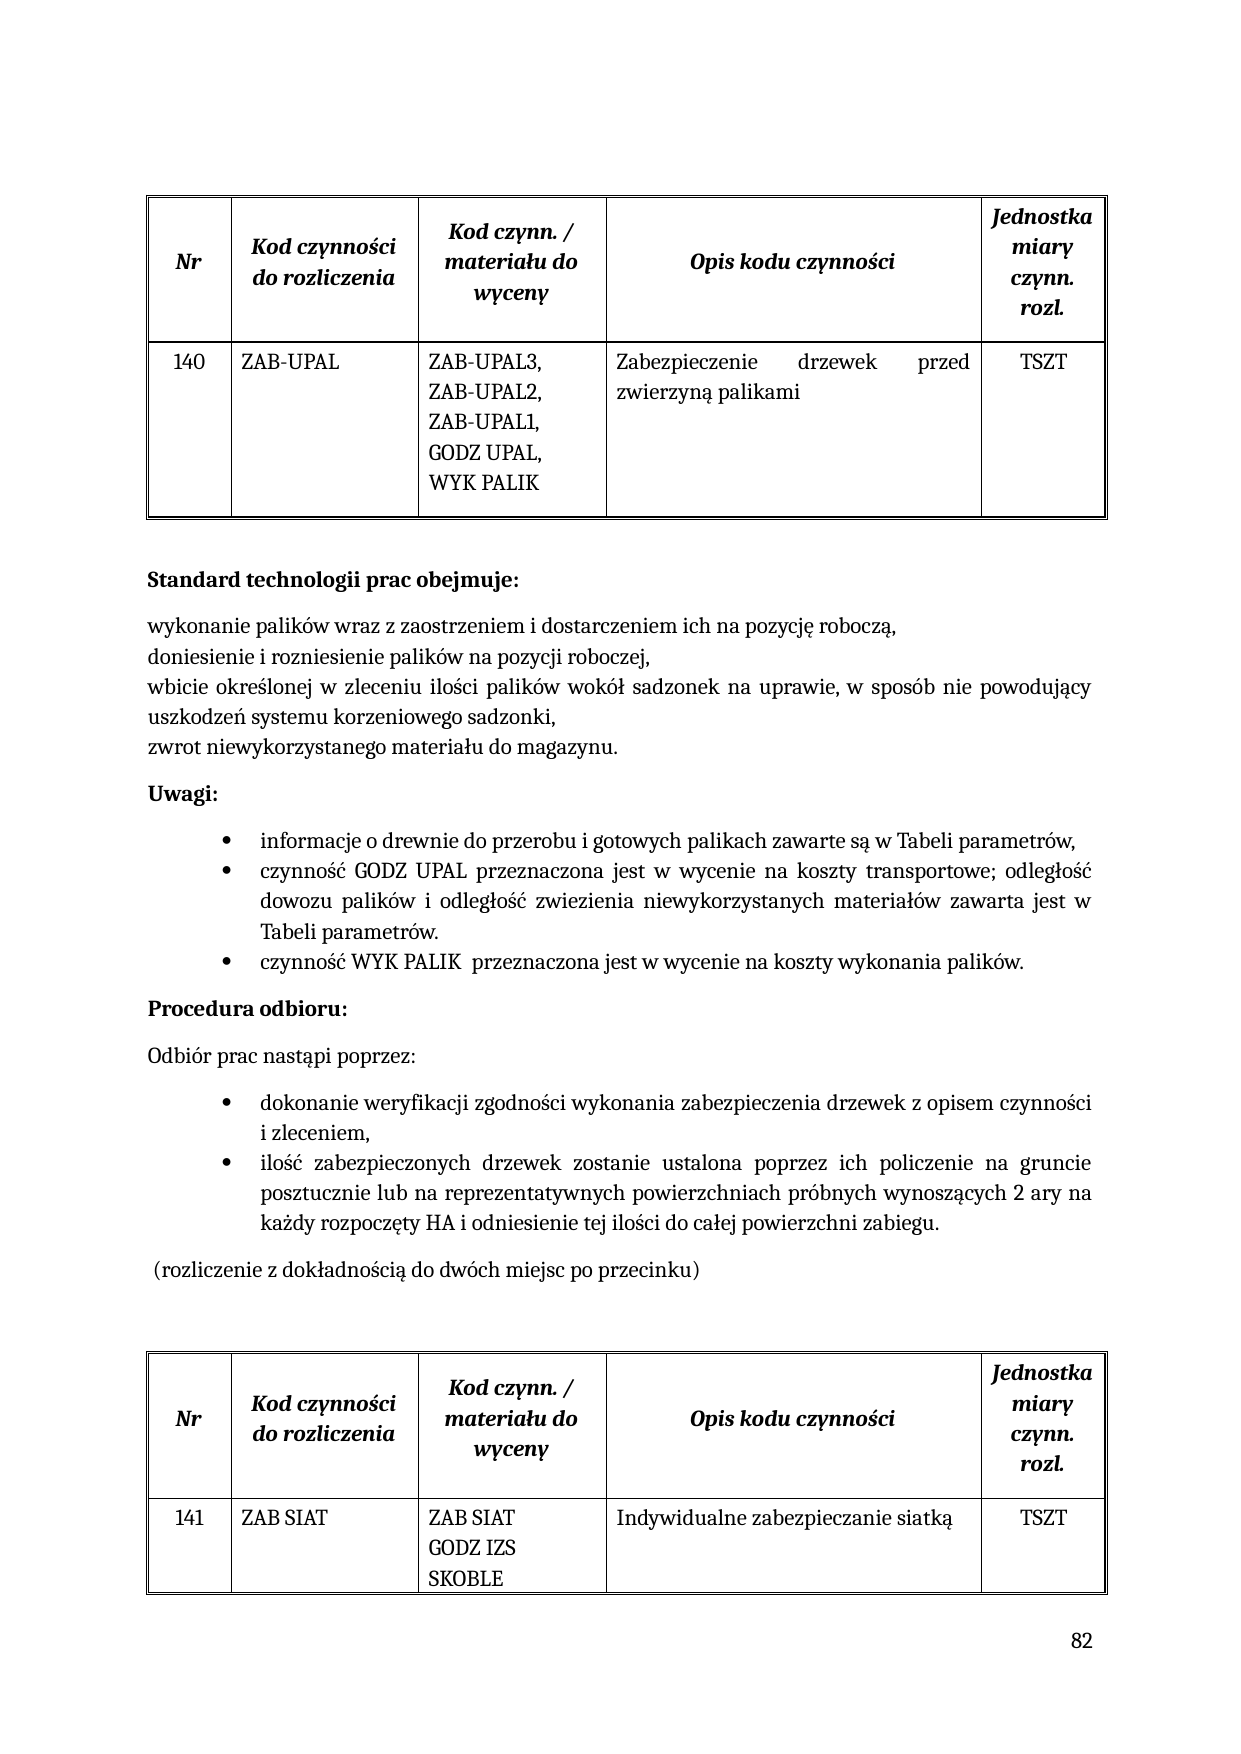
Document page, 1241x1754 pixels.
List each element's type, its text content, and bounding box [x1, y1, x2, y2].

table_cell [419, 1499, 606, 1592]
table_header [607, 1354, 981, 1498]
list dokonanie weryfikacji zgodności wykonania zabezpieczenia drzewek z opisem czynności i zleceniem, [223, 1089, 1093, 1146]
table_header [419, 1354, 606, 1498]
list czynność WYK PALIK przeznaczona jest w wycenie na koszty wykonania palików. [223, 949, 1093, 975]
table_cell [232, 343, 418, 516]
text Standard technologii prac obejmuje: [148, 566, 1093, 593]
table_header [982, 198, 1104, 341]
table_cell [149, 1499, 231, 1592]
list zwrot niewykorzystanego materiału do magazynu. [148, 734, 1093, 760]
text Odbiór prac nastąpi poprzez: [148, 1042, 1093, 1069]
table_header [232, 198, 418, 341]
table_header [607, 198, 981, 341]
list czynność GODZ UPAL przeznaczona jest w wycenie na koszty transportowe; odległość dowozu palików i odległość zwiezienia niewykorzystanych materiałów zawarta jest w Tabeli parametrów. [223, 858, 1093, 945]
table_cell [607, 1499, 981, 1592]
text Uwagi: [148, 781, 1093, 807]
list wykonanie palików wraz z zaostrzeniem i dostarczeniem ich na pozycję roboczą, [148, 613, 1093, 639]
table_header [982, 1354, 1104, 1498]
list doniesienie i rozniesienie palików na pozycji roboczej, [148, 643, 1093, 670]
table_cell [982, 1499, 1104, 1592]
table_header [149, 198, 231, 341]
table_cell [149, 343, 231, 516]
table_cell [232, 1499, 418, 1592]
list ilość zabezpieczonych drzewek zostanie ustalona poprzez ich policzenie na gruncie posztucznie lub na reprezentatywnych powierzchniach próbnych wynoszących 2 ary na każdy rozpoczęty HA i odniesienie tej ilości do całej powierzchni zabiegu. [223, 1150, 1093, 1236]
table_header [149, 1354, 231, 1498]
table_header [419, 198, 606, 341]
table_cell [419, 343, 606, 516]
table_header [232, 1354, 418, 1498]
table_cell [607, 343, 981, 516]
list informacje o drewnie do przerobu i gotowych palikach zawarte są w Tabeli parametrów, [223, 828, 1093, 854]
text Procedura odbioru: [148, 996, 1093, 1022]
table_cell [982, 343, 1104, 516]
list wbicie określonej w zleceniu ilości palików wokół sadzonek na uprawie, w sposób nie powodujący uszkodzeń systemu korzeniowego sadzonki, [148, 674, 1093, 730]
text (rozliczenie z dokładnością do dwóch miejsc po przecinku) [148, 1257, 1093, 1283]
